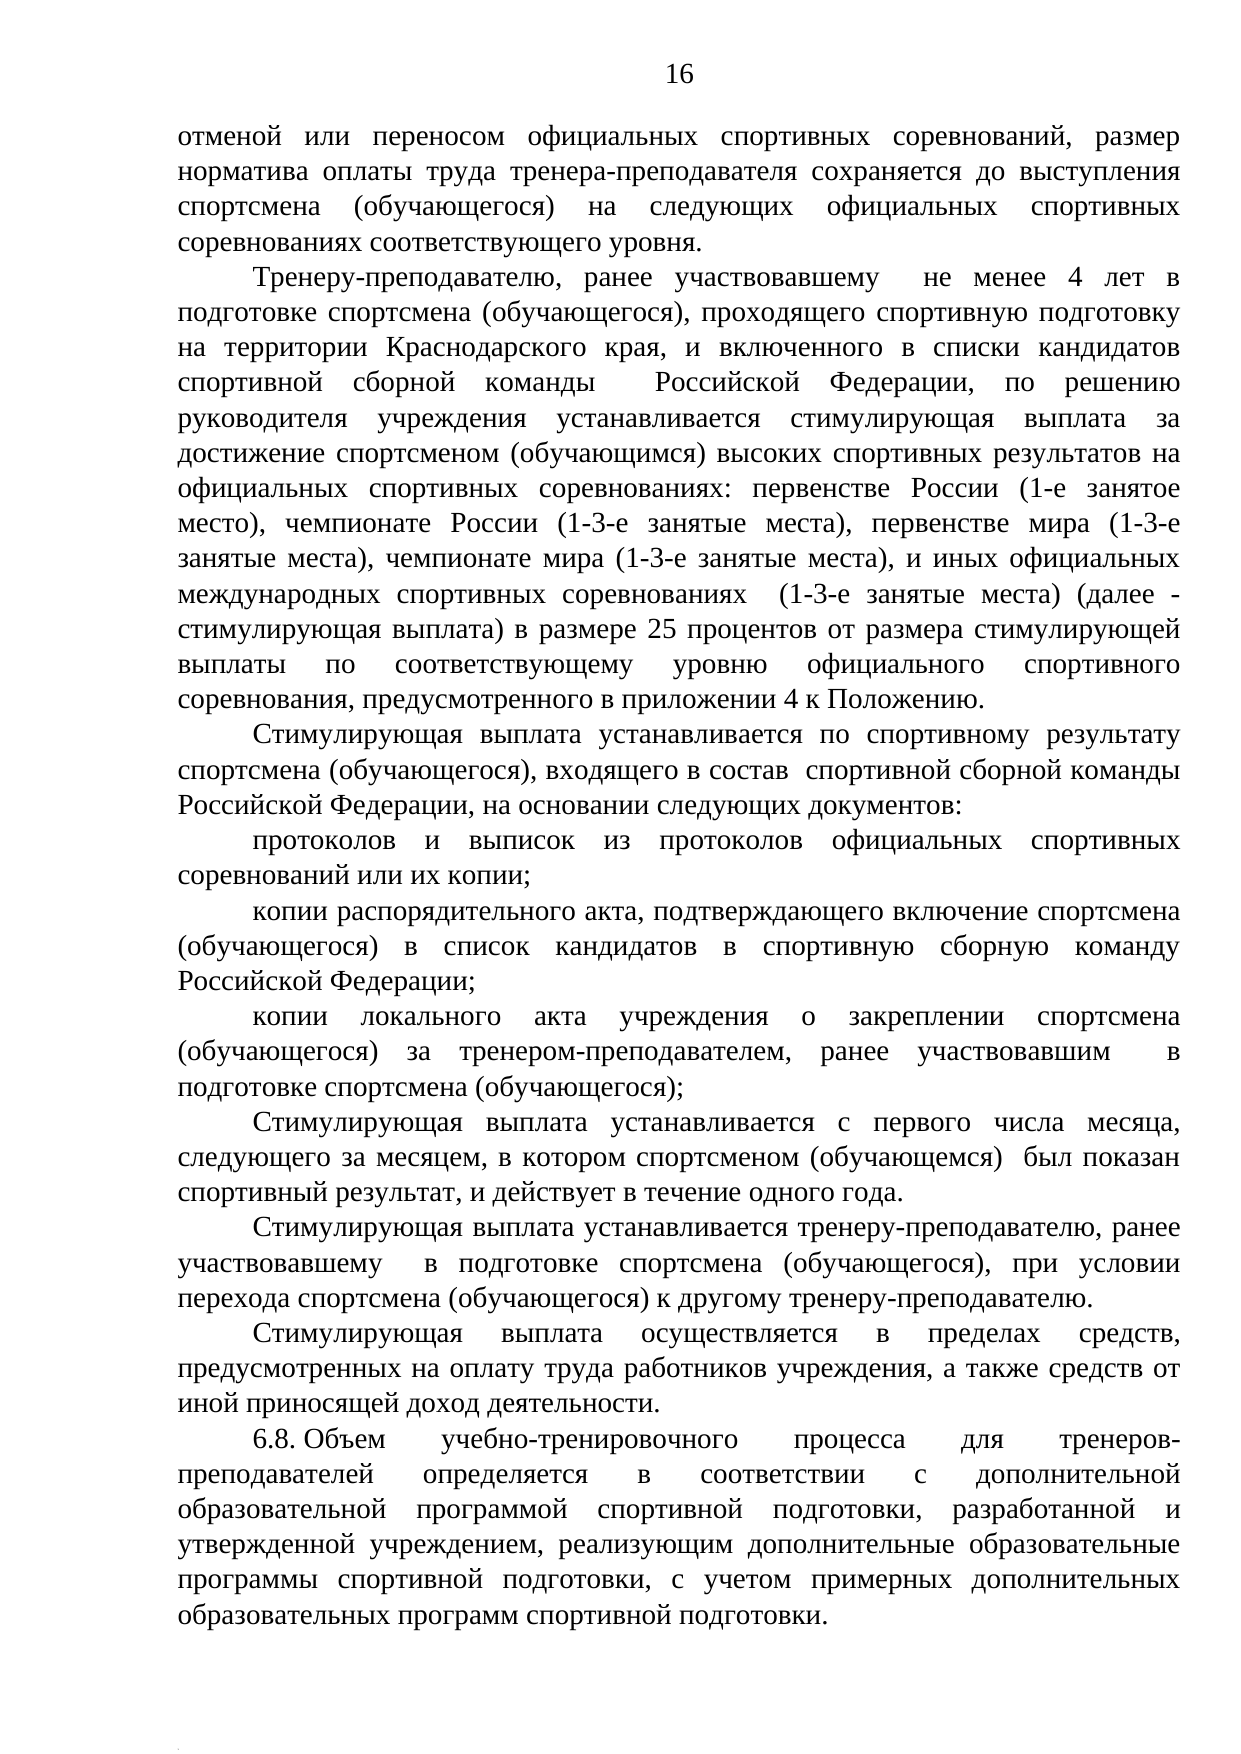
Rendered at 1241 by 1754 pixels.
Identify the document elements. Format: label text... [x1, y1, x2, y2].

text копии локального акта учреждения о закреплении спортсмена (обучающегося) за тренером-преподавателем, ранее участвовавшим в подготовке спортсмена (обучающегося); [177, 998, 1181, 1102]
text Тренеру-преподавателю, ранее участвовавшему не менее 4 лет в подготовке спортсмена (обучающегося), проходящего спортивную подготовку на территории Краснодарского края, и включенного в списки кандидатов спортивной сборной команды Российской Федерации, по решению руководителя учреждения устанавливается стимулирующая выплата за достижение спортсменом (обучающимся) высоких спортивных результатов на официальных спортивных соревнованиях: первенстве России (1-е занятое место), чемпионате России (1-3-е занятые места), первенстве мира (1-3-е занятые места), чемпионате мира (1-3-е занятые места), и иных официальных международных спортивных соревнованиях (1-3-е занятые места) (далее - стимулирующая выплата) в размере 25 процентов от размера стимулирующей выплаты по соответствующему уровню официального спортивного соревнования, предусмотренного в приложении 4 к Положению. [177, 259, 1181, 715]
text Стимулирующая выплата устанавливается по спортивному результату спортсмена (обучающегося), входящего в состав спортивной сборной команды Российской Федерации, на основании следующих документов: [177, 717, 1181, 821]
text Стимулирующая выплата осуществляется в пределах средств, предусмотренных на оплату труда работников учреждения, а также средств от иной приносящей доход деятельности. [177, 1315, 1181, 1419]
text копии распорядительного акта, подтверждающего включение спортсмена (обучающегося) в список кандидатов в спортивную сборную команду Российской Федерации; [177, 893, 1181, 997]
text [177, 118, 1181, 257]
text Стимулирующая выплата устанавливается тренеру-преподавателю, ранее участвовавшему в подготовке спортсмена (обучающегося), при условии перехода спортсмена (обучающегося) к другому тренеру-преподавателю. [177, 1209, 1181, 1313]
text Стимулирующая выплата устанавливается с первого числа месяца, следующего за месяцем, в котором спортсменом (обучающемся) был показан спортивный результат, и действует в течение одного года. [177, 1104, 1181, 1208]
text протоколов и выписок из протоколов официальных спортивных соревнований или их копии; [177, 822, 1181, 891]
text 6.8. Объем учебно-тренировочного процесса для тренеров-преподавателей определяется в соответствии с дополнительной образовательной программой спортивной подготовки, разработанной и утвержденной учреждением, реализующим дополнительные образовательные программы спортивной подготовки, с учетом примерных дополнительных образовательных программ спортивной подготовки. [177, 1421, 1181, 1630]
